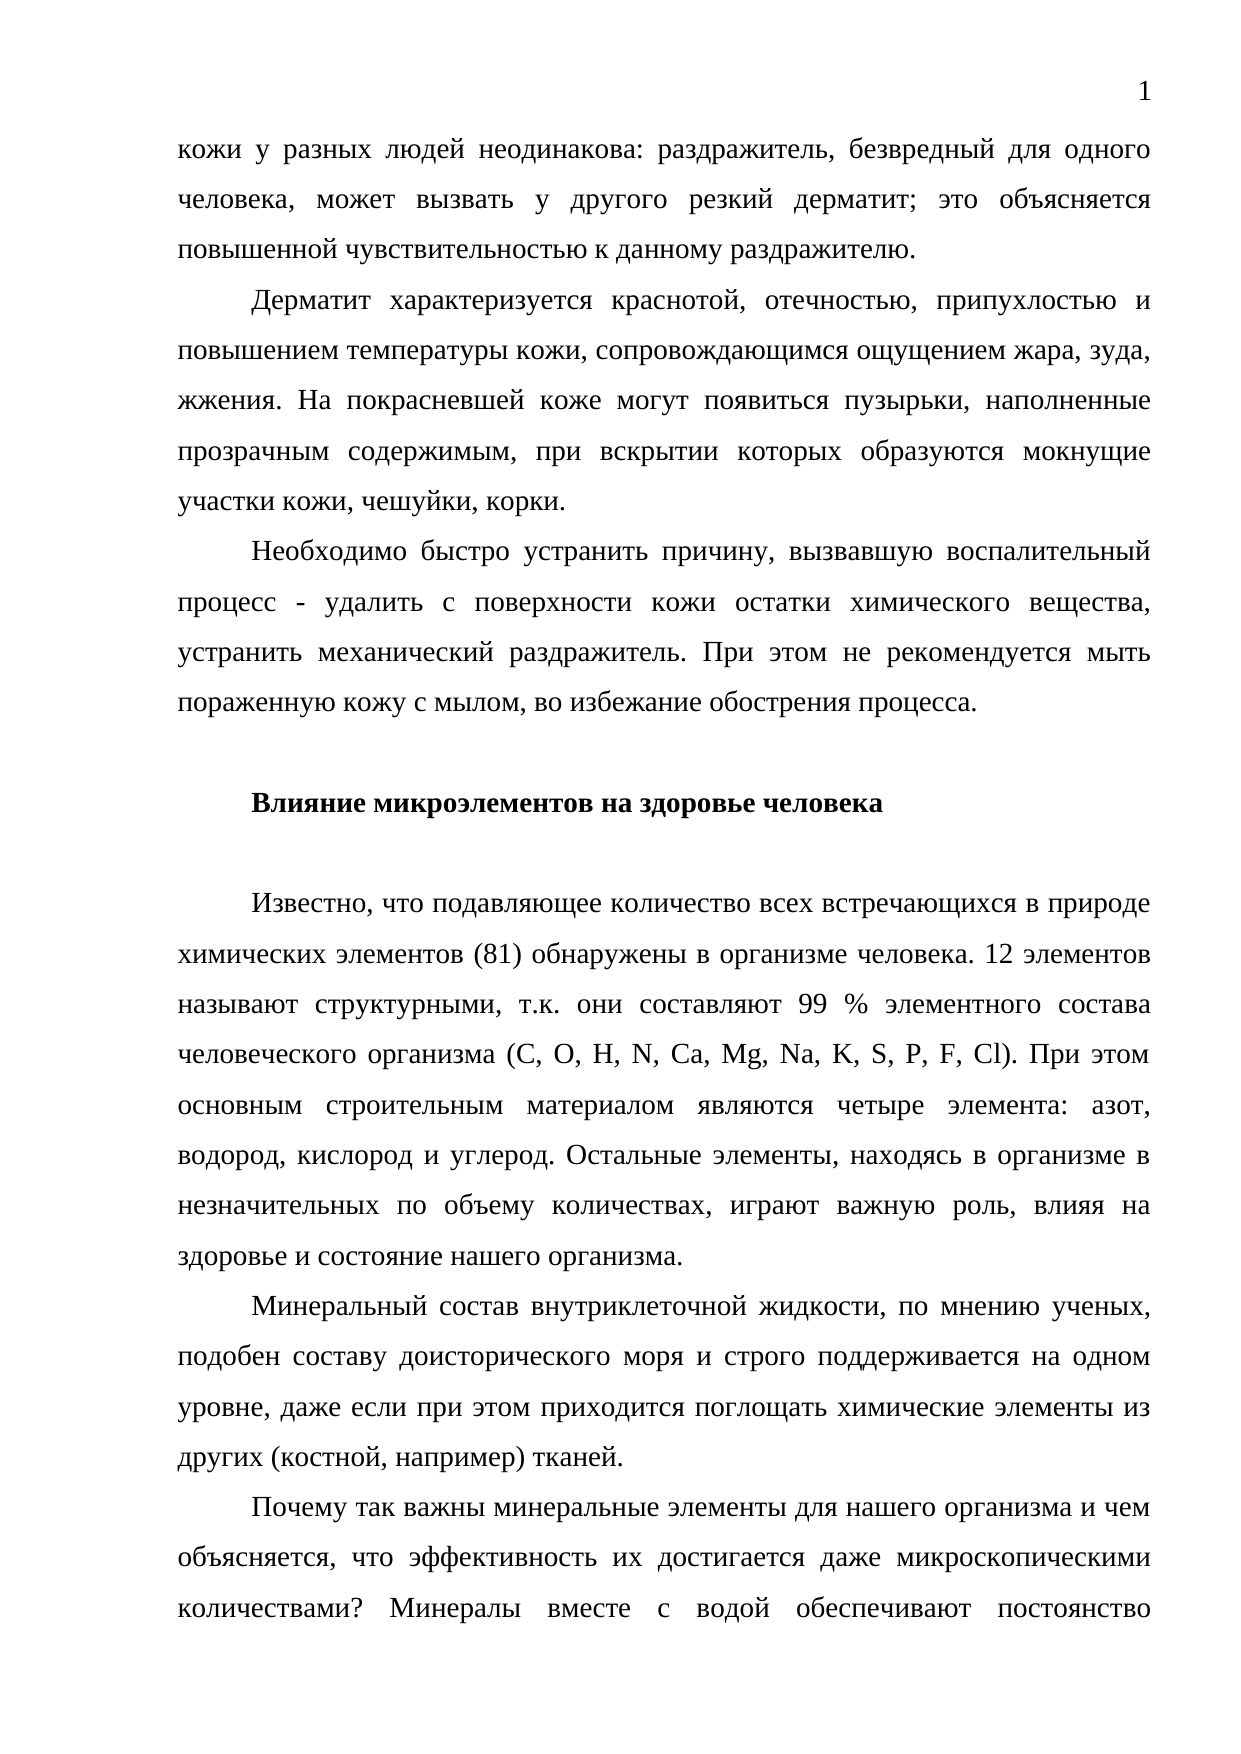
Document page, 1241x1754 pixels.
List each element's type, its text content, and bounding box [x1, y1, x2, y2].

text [177, 131, 1152, 265]
text Влияние микроэлементов на здоровье человека [177, 785, 1152, 818]
text Минеральный состав внутриклеточной жидкости, по мнению ученых, подобен составу доисторического моря и строго поддерживается на одном уровне, даже если при этом приходится поглощать химические элементы из других (костной, например) тканей. [177, 1288, 1152, 1472]
text Дерматит характеризуется краснотой, отечностью, припухлостью и повышением температуры кожи, сопровождающимся ощущением жара, зуда, жжения. На покрасневшей коже могут появиться пузырьки, наполненные прозрачным содержимым, при вскрытии которых образуются мокнущие участки кожи, чешуйки, корки. [177, 282, 1152, 517]
text Известно, что подавляющее количество всех встречающихся в природе химических элементов (81) обнаружены в организме человека. 12 элементов называют структурными, т.к. они составляют 99 % элементного состава человеческого организма (С, О, Н, N, Ca, Mg, Na, K, S, P, F, Cl). При этом основным строительным материалом являются четыре элемента: азот, водород, кислород и углерод. Остальные элементы, находясь в организме в незначительных по объему количествах, играют важную роль, влияя на здоровье и состояние нашего организма. [177, 886, 1152, 1271]
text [177, 1489, 1152, 1623]
text Необходимо быстро устранить причину, вызвавшую воспалительный процесс - удалить с поверхности кожи остатки химического вещества, устранить механический раздражитель. При этом не рекомендуется мыть пораженную кожу с мылом, во избежание обострения процесса. [177, 533, 1152, 718]
